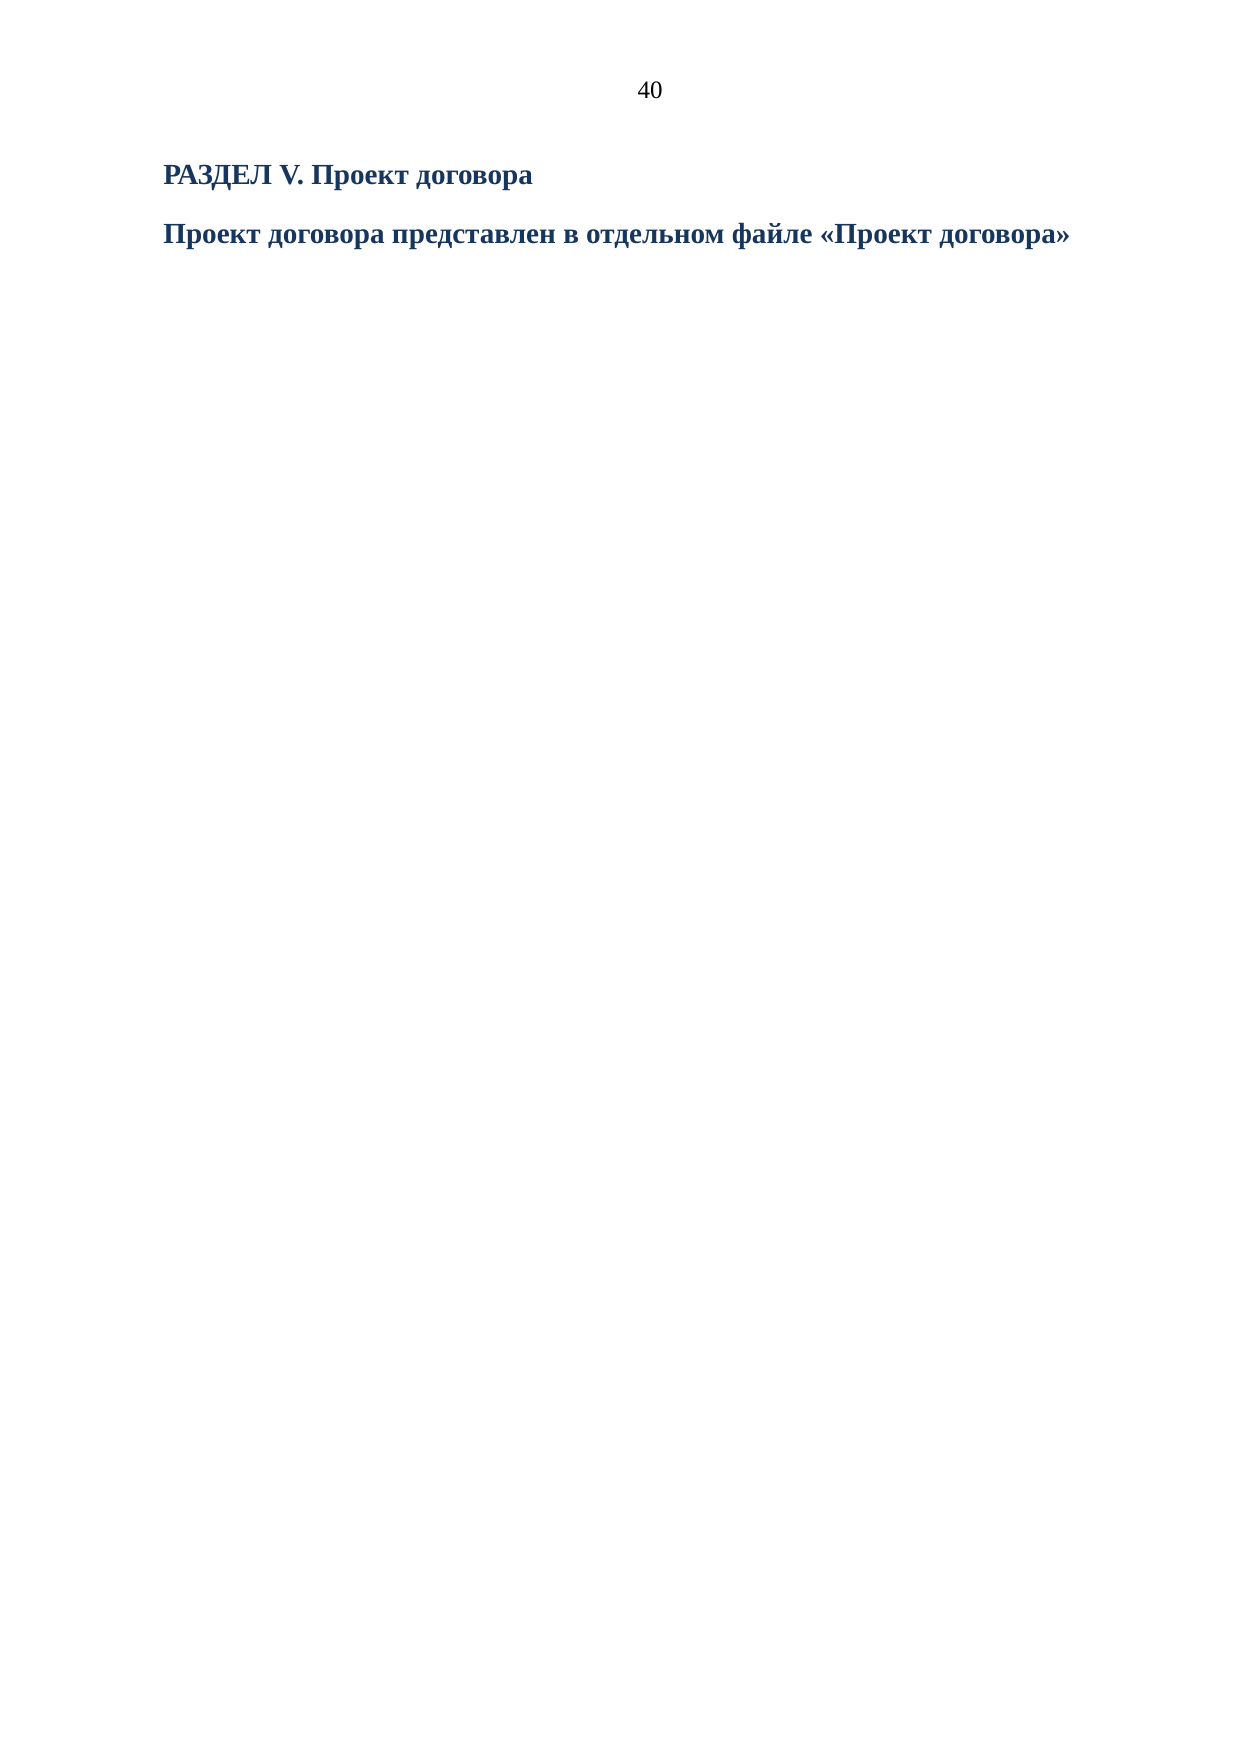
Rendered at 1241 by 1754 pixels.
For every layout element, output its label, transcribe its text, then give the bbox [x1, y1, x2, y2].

text РАЗДЕЛ V. Проект договора [163, 157, 1181, 191]
text Проект договора представлен в отдельном файле «Проект договора» [163, 216, 1181, 249]
